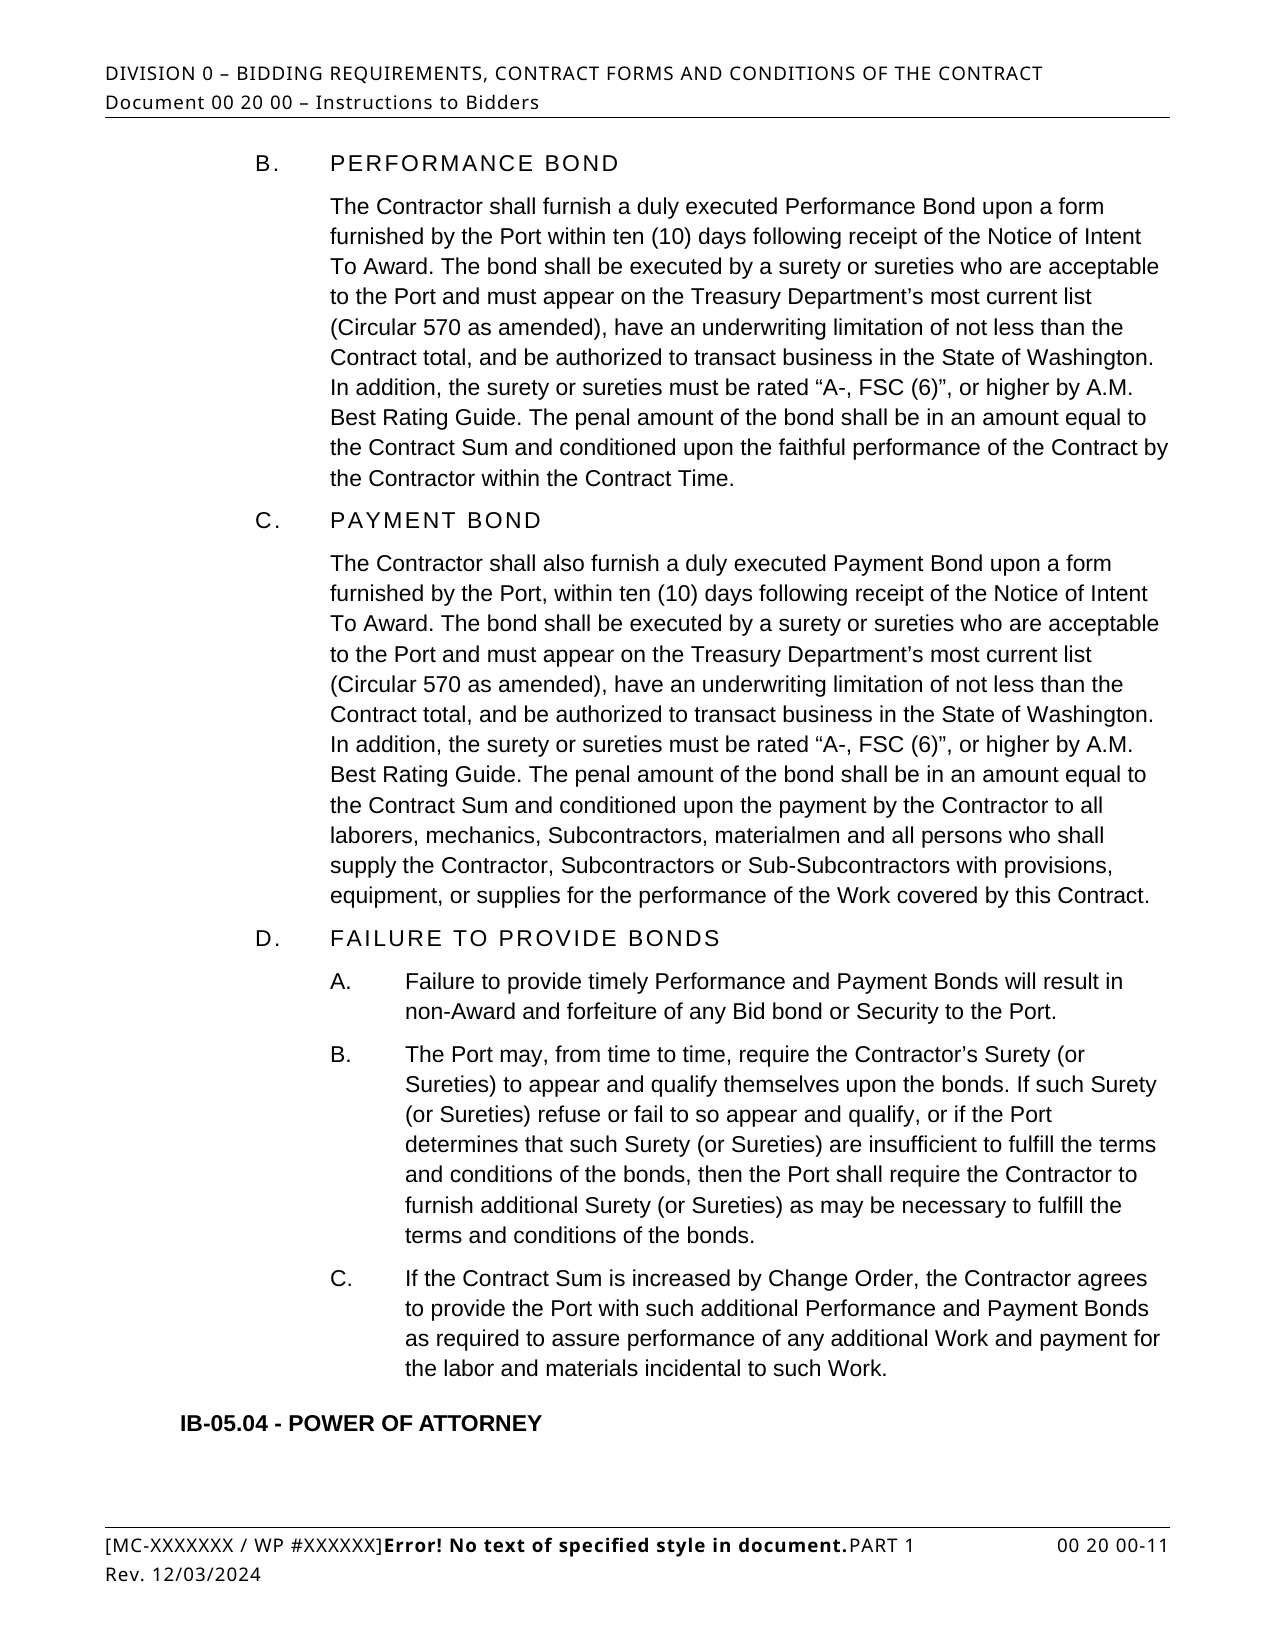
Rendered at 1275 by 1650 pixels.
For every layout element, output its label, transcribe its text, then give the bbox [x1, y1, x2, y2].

subtitle B. Performance Bond [255, 150, 1170, 176]
text The Port may, from time to time, require the Contractor’s Surety (or Sureties) to appear and qualify themselves upon the bonds. If such Surety (or Sureties) refuse or fail to so appear and qualify, or if the Port determines that such Surety (or Sureties) are insufficient to fulfill the terms and conditions of the bonds, then the Port shall require the Contractor to furnish additional Surety (or Sureties) as may be necessary to fulfill the terms and conditions of the bonds. [330, 1041, 1170, 1248]
subtitle D. Failure to Provide Bonds [255, 925, 1170, 951]
text If the Contract Sum is increased by Change Order, the Contractor agrees to provide the Port with such additional Performance and Payment Bonds as required to assure performance of any additional Work and payment for the labor and materials incidental to such Work. [330, 1264, 1170, 1382]
subtitle C. Payment Bond [255, 507, 1170, 534]
text IB-05.04 - POWER OF ATTORNEY [180, 1410, 1170, 1437]
text Failure to provide timely Performance and Payment Bonds will result in non-Award and forfeiture of any Bid bond or Security to the Port. [330, 968, 1170, 1024]
text The Contractor shall also furnish a duly executed Payment Bond upon a form furnished by the Port, within ten (10) days following receipt of the Notice of Intent To Award. The bond shall be executed by a surety or sureties who are acceptable to the Port and must appear on the Treasury Department’s most current list (Circular 570 as amended), have an underwriting limitation of not less than the Contract total, and be authorized to transact business in the State of Washington. In addition, the surety or sureties must be rated “A-, FSC (6)”, or higher by A.M. Best Rating Guide. The penal amount of the bond shall be in an amount equal to the Contract Sum and conditioned upon the payment by the Contractor to all laborers, mechanics, Subcontractors, materialmen and all persons who shall supply the Contractor, Subcontractors or Sub-Subcontractors with provisions, equipment, or supplies for the performance of the Work covered by this Contract. [330, 550, 1170, 909]
text The Contractor shall furnish a duly executed Performance Bond upon a form furnished by the Port within ten (10) days following receipt of the Notice of Intent To Award. The bond shall be executed by a surety or sureties who are acceptable to the Port and must appear on the Treasury Department’s most current list (Circular 570 as amended), have an underwriting limitation of not less than the Contract total, and be authorized to transact business in the State of Washington. In addition, the surety or sureties must be rated “A-, FSC (6)”, or higher by A.M. Best Rating Guide. The penal amount of the bond shall be in an amount equal to the Contract Sum and conditioned upon the faithful performance of the Contract by the Contractor within the Contract Time. [330, 193, 1170, 491]
